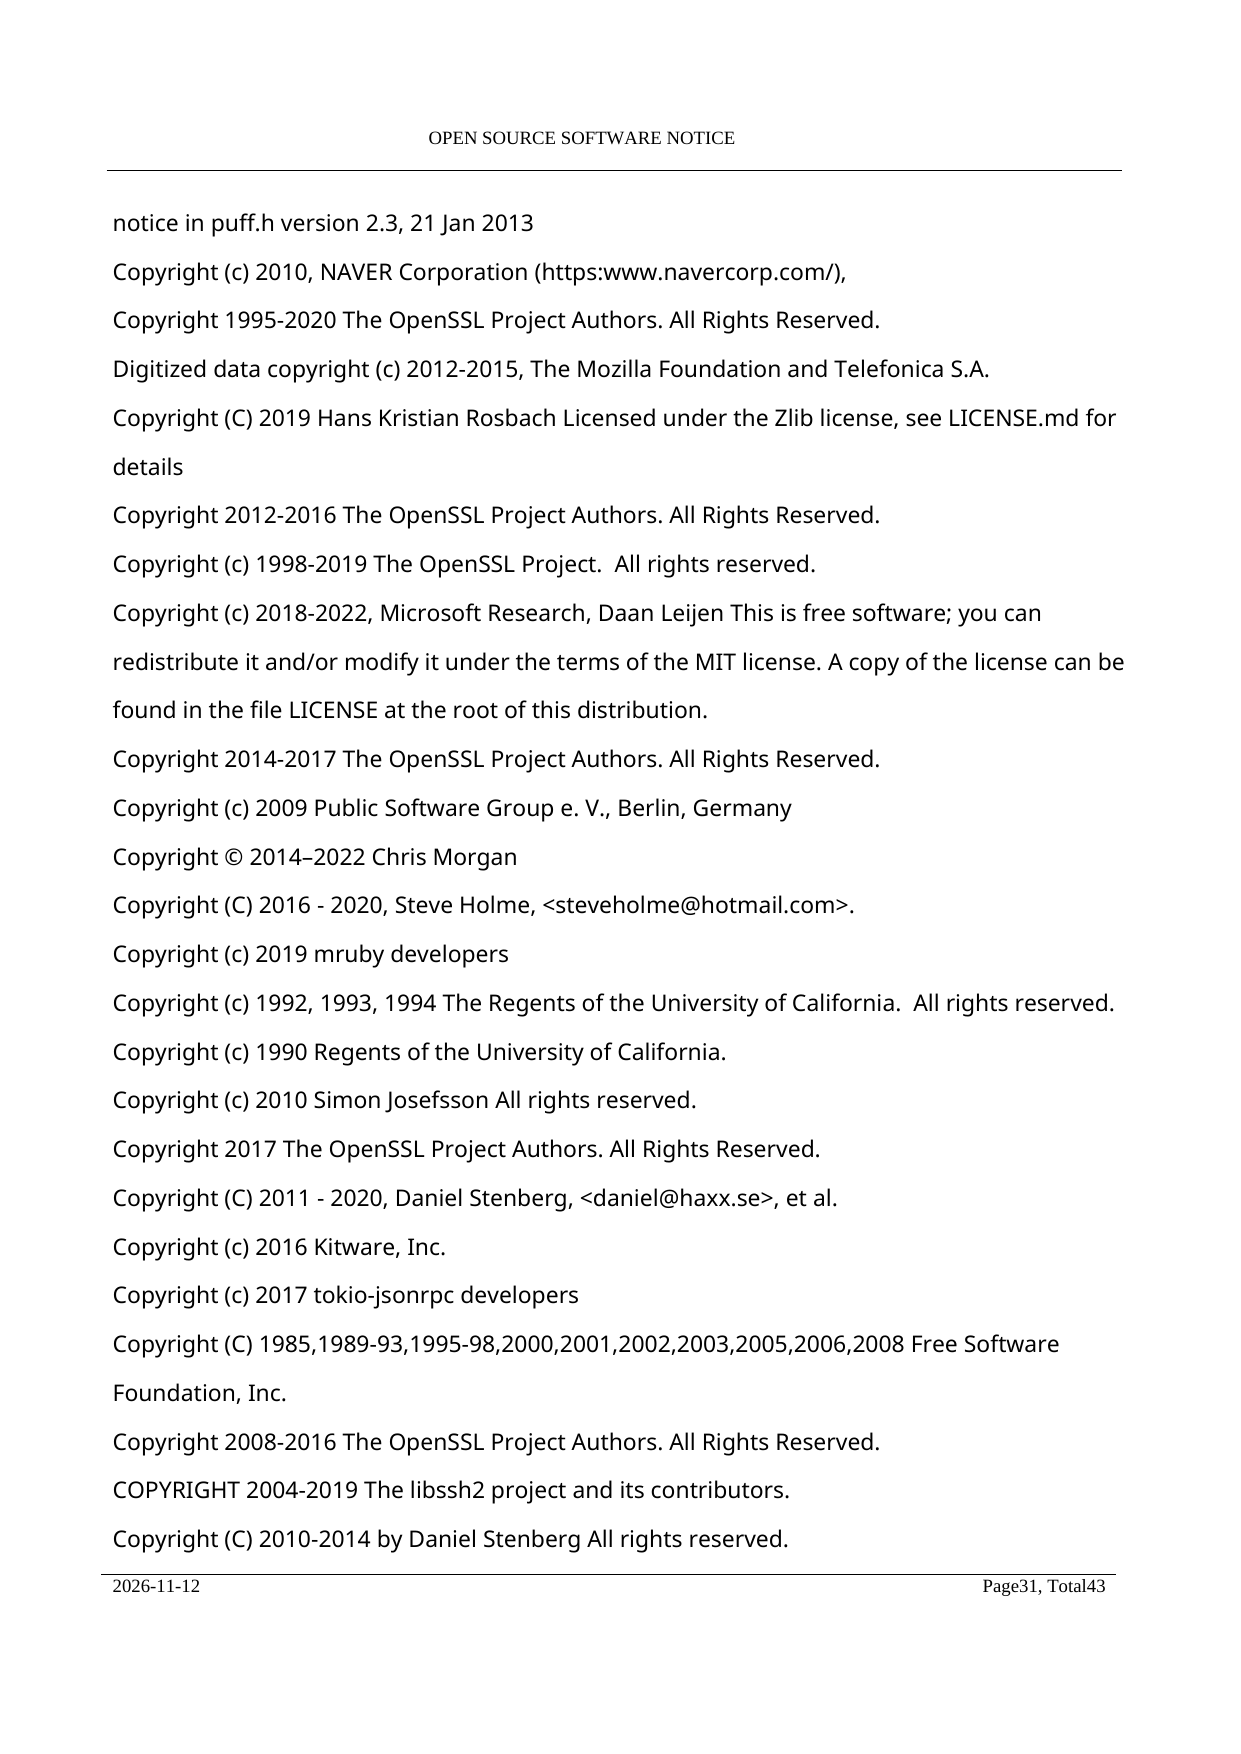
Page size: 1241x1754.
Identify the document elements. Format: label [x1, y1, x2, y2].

text [112, 206, 1128, 1555]
